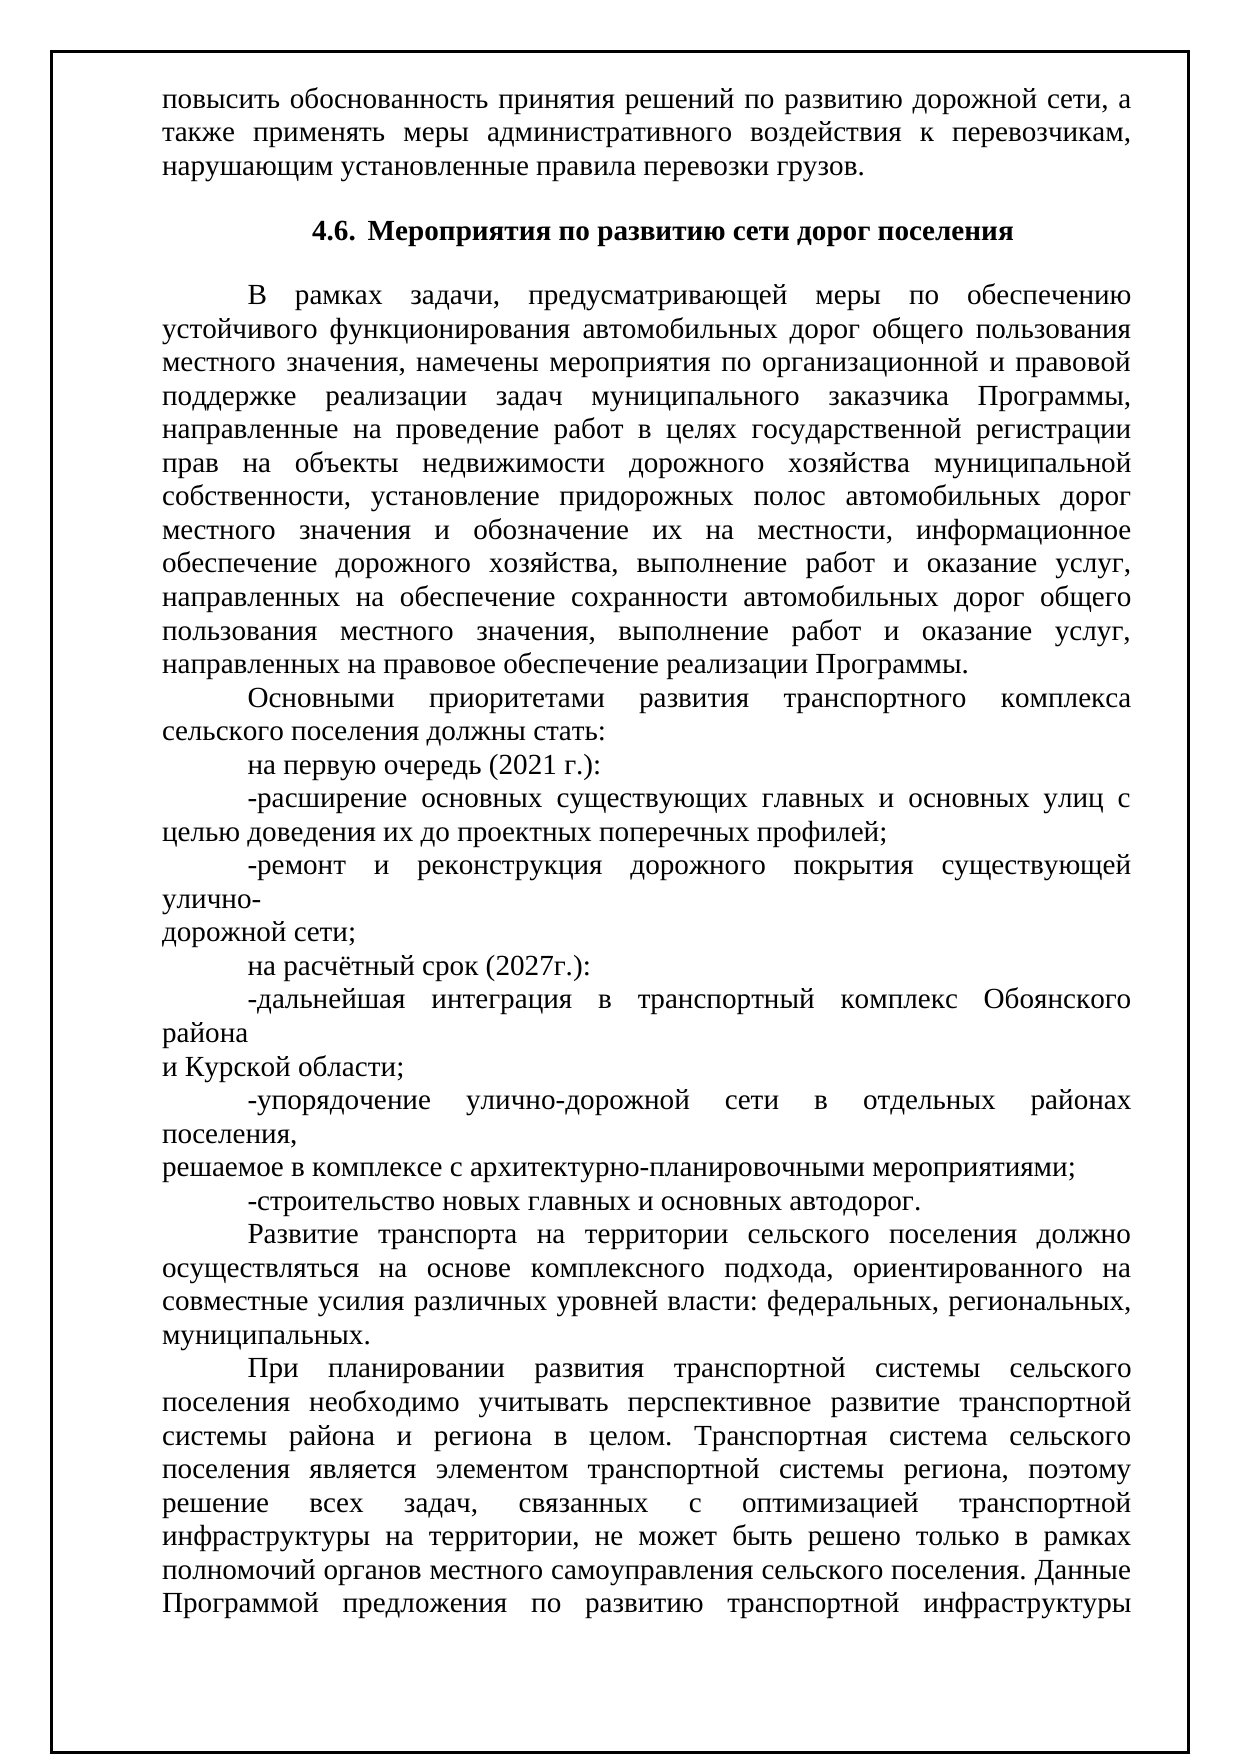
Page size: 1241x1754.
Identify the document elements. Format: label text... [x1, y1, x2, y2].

list Мероприятия по развитию сети дорог поселения [312, 217, 1167, 246]
text -расширение основных существующих главных и основных улиц с целью доведения их до проектных поперечных профилей; [162, 781, 1132, 848]
text на расчётный срок (2027г.): [162, 948, 1167, 982]
text Основными приоритетами развития транспортного комплекса сельского поселения должны стать: [162, 680, 1132, 747]
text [162, 82, 1132, 182]
text -строительство новых главных и основных автодорог. [162, 1183, 1167, 1217]
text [162, 1351, 1132, 1619]
text на первую очередь (2021 г.): [162, 747, 1167, 781]
text В рамках задачи, предусматривающей меры по обеспечению устойчивого функционирования автомобильных дорог общего пользования местного значения, намечены мероприятия по организационной и правовой поддержке реализации задач муниципального заказчика Программы, направленные на проведение работ в целях государственной регистрации прав на объекты недвижимости дорожного хозяйства муниципальной собственности, установление придорожных полос автомобильных дорог местного значения и обозначение их на местности, информационное обеспечение дорожного хозяйства, выполнение работ и оказание услуг, направленных на обеспечение сохранности автомобильных дорог общего пользования местного значения, выполнение работ и оказание услуг, направленных на правовое обеспечение реализации Программы. [162, 278, 1132, 680]
text Развитие транспорта на территории сельского поселения должно осуществляться на основе комплексного подхода, ориентированного на совместные усилия различных уровней власти: федеральных, региональных, муниципальных. [162, 1217, 1132, 1351]
text -упорядочение улично-дорожной сети в отдельных районах поселения, решаемое в комплексе с архитектурно-планировочными мероприятиями; [162, 1083, 1132, 1183]
text -ремонт и реконструкция дорожного покрытия существующей улично- дорожной сети; [162, 848, 1132, 948]
text -дальнейшая интеграция в транспортный комплекс Обоянского района и Курской области; [162, 982, 1132, 1083]
